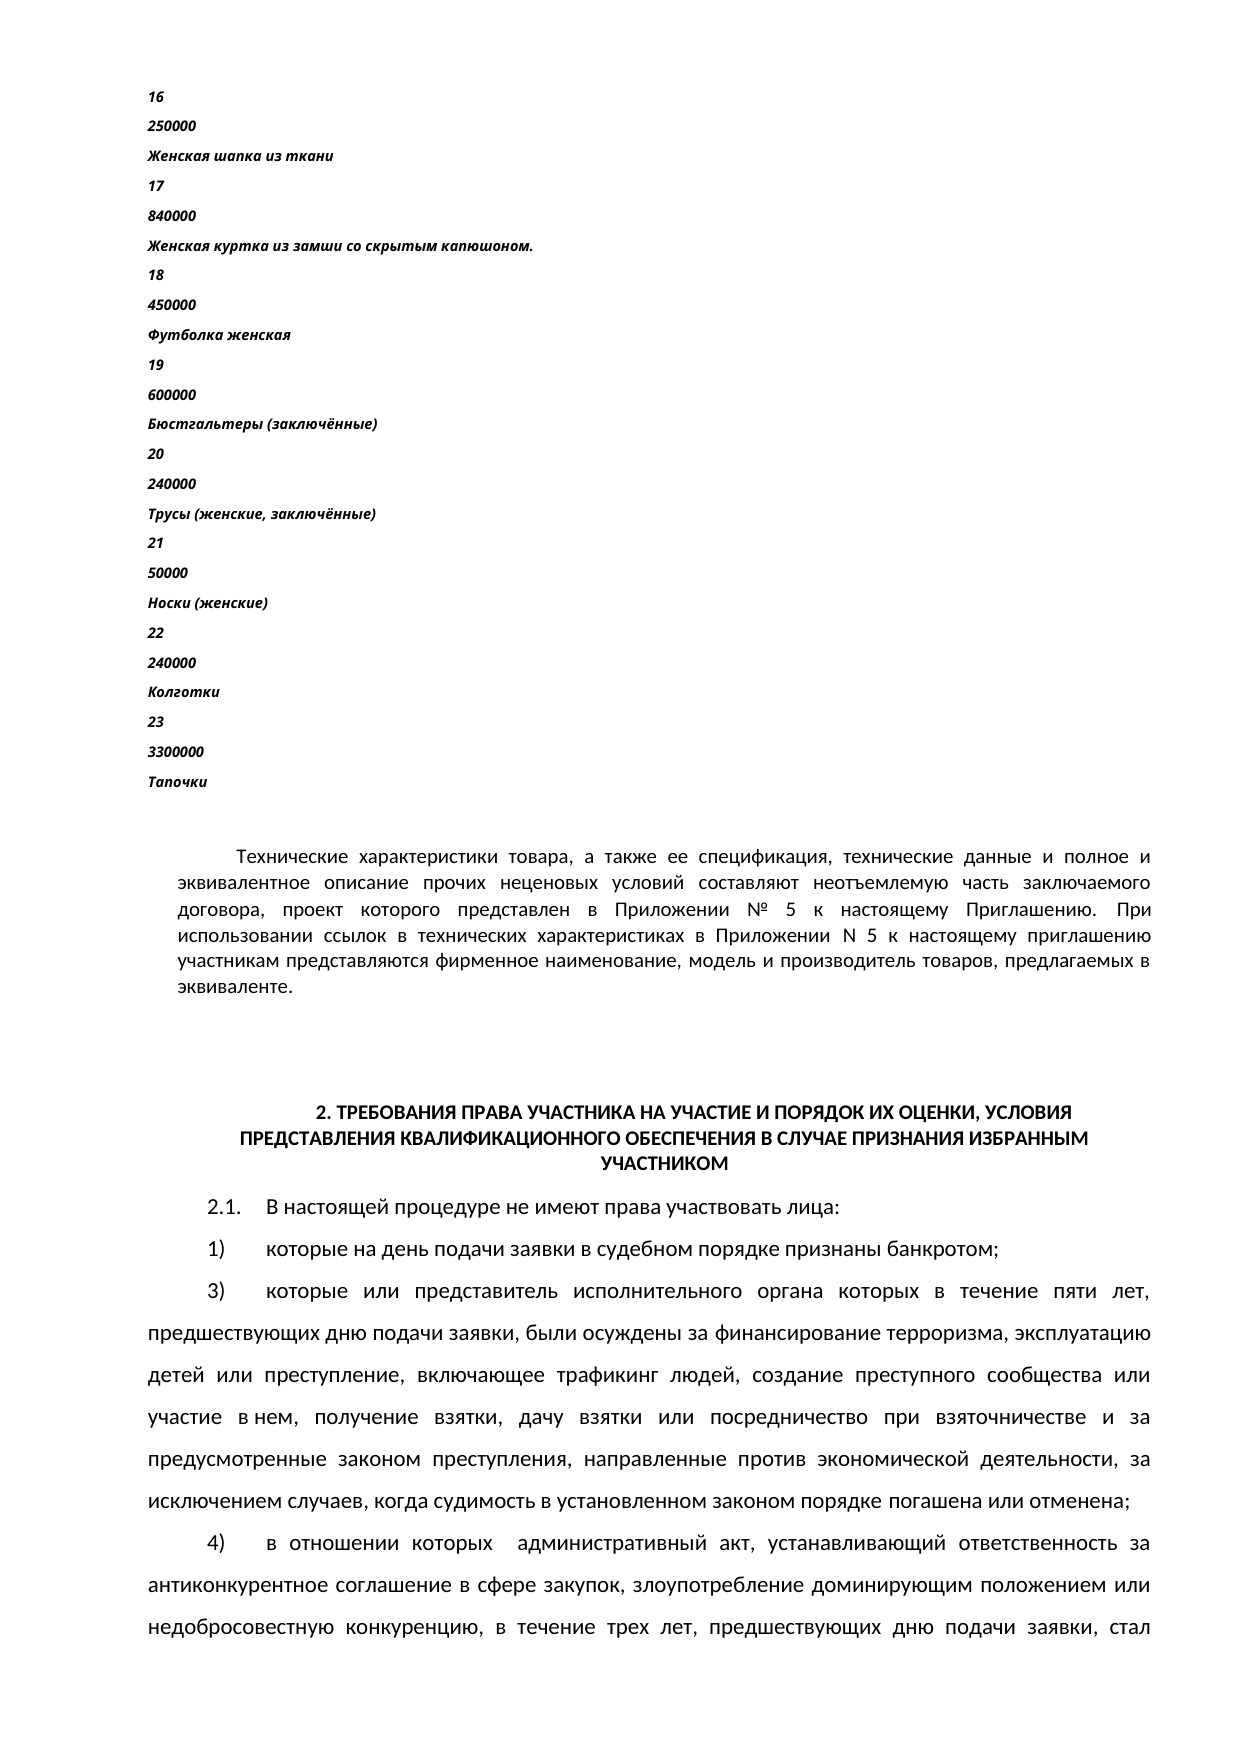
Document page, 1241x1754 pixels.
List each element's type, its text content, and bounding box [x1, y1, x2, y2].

text 2. ТРЕБОВАНИЯ ПРАВА УЧАСТНИКА НА УЧАСТИЕ И ПОРЯДОК ИХ ОЦЕНКИ, УСЛОВИЯ ПРЕДСТАВЛЕНИЯ КВАЛИФИКАЦИОННОГО ОБЕСПЕЧЕНИЯ В СЛУЧАЕ ПРИЗНАНИЯ ИЗБРАННЫМ УЧАСТНИКОМ [177, 1099, 1152, 1176]
text 2.1. В настоящей процедуре не имеют права участвовать лица: [148, 1192, 1152, 1220]
text 1) которые на день подачи заявки в судебном порядке признаны банкротом; [148, 1234, 1152, 1262]
text 3) которые или представитель исполнительного органа которых в течение пяти лет, предшествующих дню подачи заявки, были осуждены за финансирование терроризма, эксплуатацию детей или преступление, включающее трафикинг людей, создание преступного сообщества или участие в нем, получение взятки, дачу взятки или посредничество при взяточничестве и за предусмотренные законом преступления, направленные против экономической деятельности, за исключением случаев, когда судимость в установленном законом порядке погашена или отменена; [148, 1276, 1152, 1514]
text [148, 1528, 1152, 1640]
text Технические характеристики товара, а также ее спецификация, технические данные и полное и эквивалентное описание прочих неценовых условий составляют неотъемлемую часть заключаемого договора, проект которого представлен в Приложении № 5 к настоящему Приглашению. При использовании ссылок в технических характеристиках в Приложении N 5 к настоящему приглашению участникам представляются фирменное наименование, модель и производитель товаров, предлагаемых в эквиваленте. [177, 843, 1152, 998]
